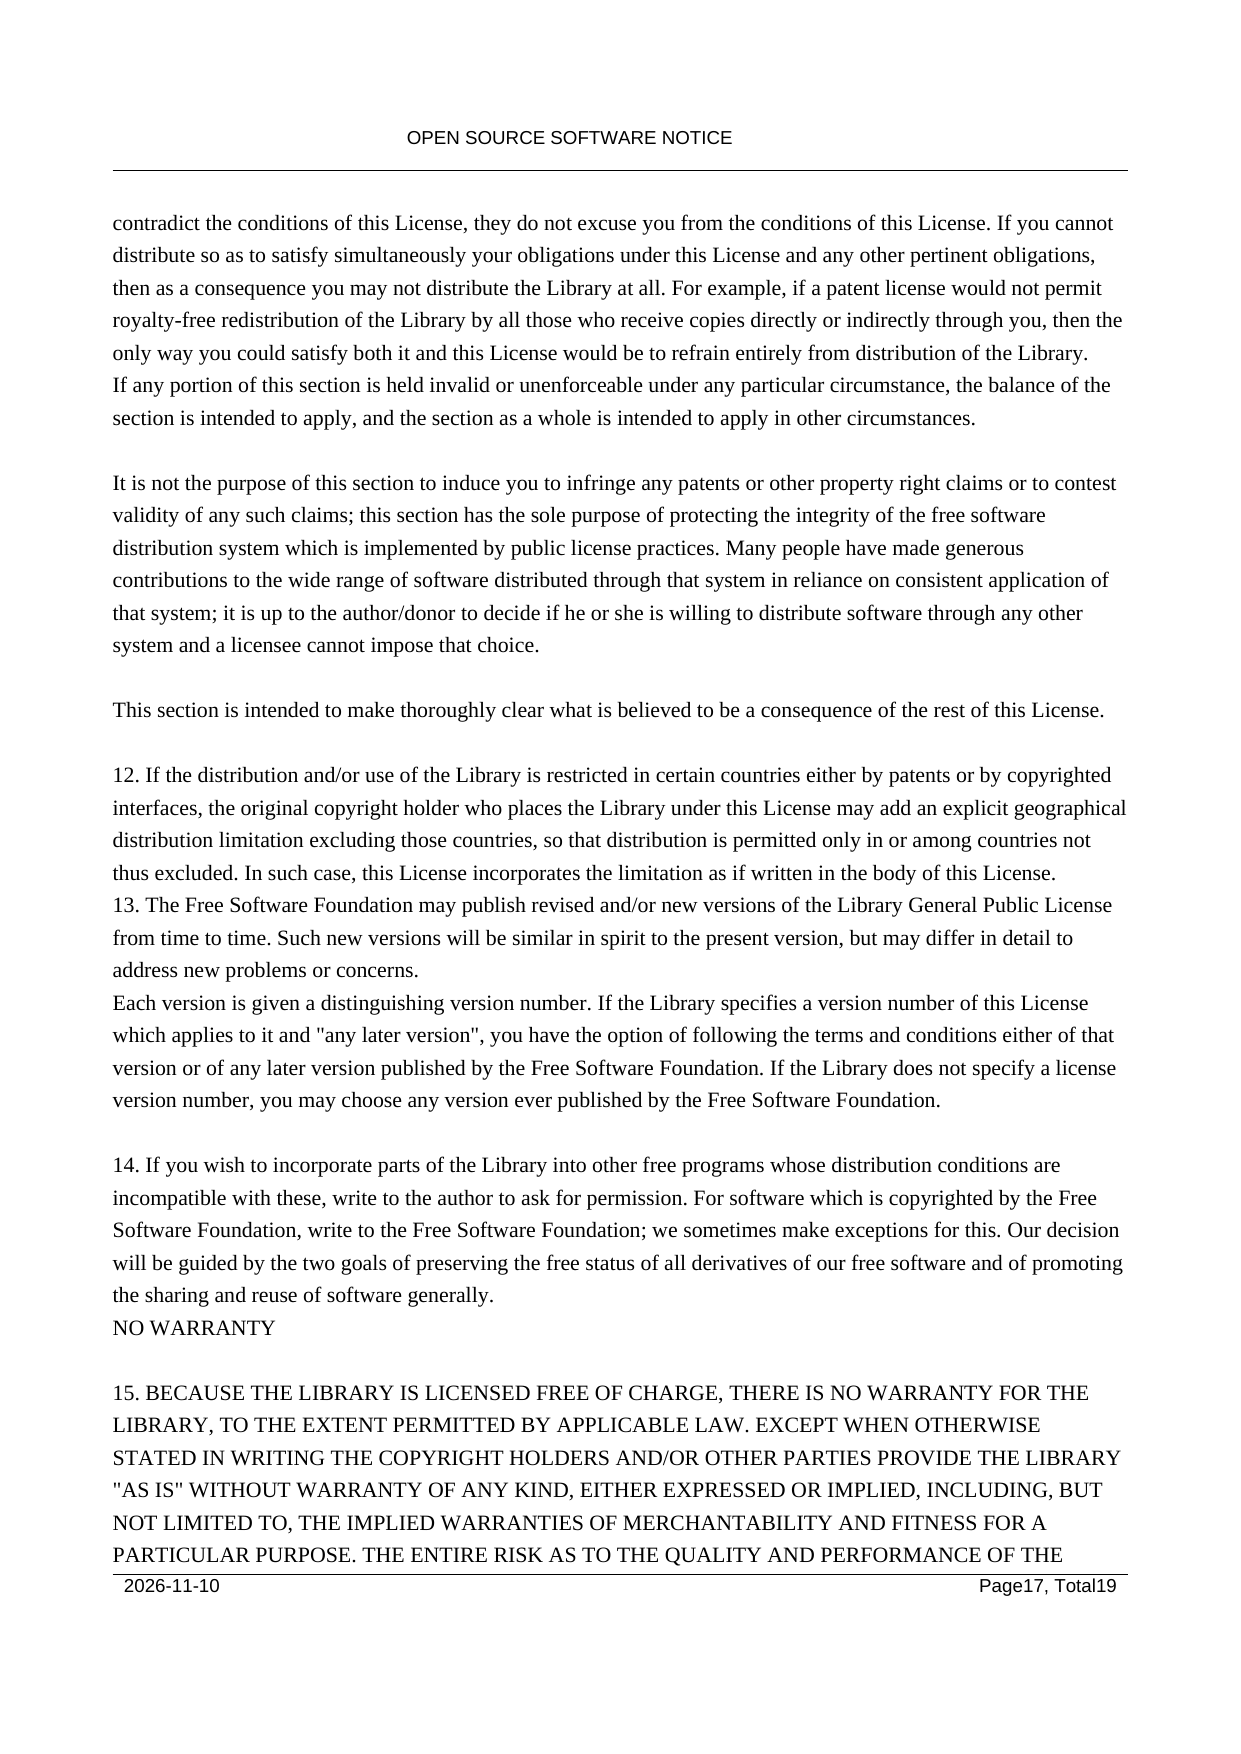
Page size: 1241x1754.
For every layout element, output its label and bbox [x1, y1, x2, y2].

text [112, 206, 1128, 1571]
